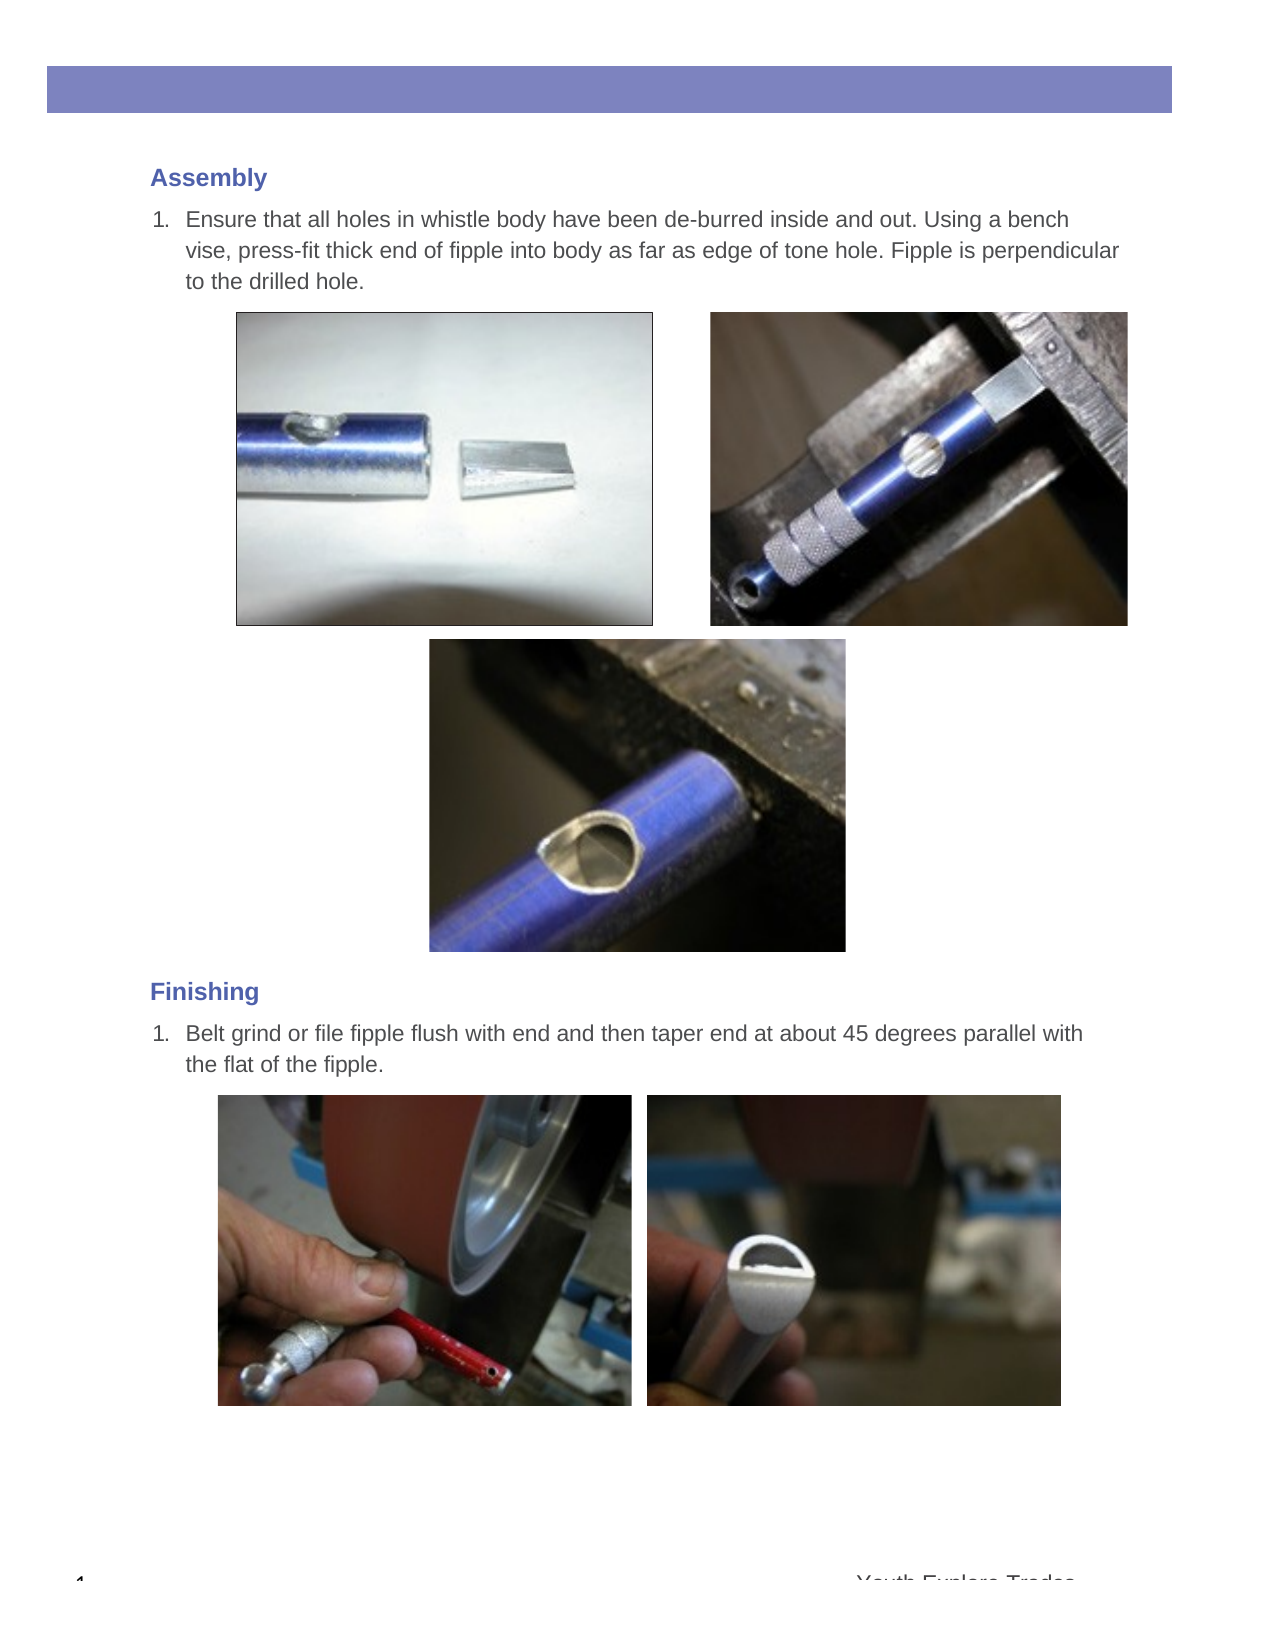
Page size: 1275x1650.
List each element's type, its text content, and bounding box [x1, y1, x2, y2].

list Ensure that all holes in whistle body have been de-burred inside and out. Using a bench vise, press-fit thick end of fipple into body as far as edge of tone hole. Fipple is perpendicular to the drilled hole. [152, 206, 1124, 294]
subtitle Finishing [150, 977, 1183, 1006]
picture [710, 312, 1128, 626]
picture [237, 313, 652, 625]
subtitle Assembly [150, 163, 1183, 192]
picture [217, 1095, 632, 1406]
list Belt grind or file fipple flush with end and then taper end at about 45 degrees parallel with the flat of the fipple. [152, 1020, 1088, 1077]
picture [429, 639, 846, 952]
picture [647, 1095, 1061, 1406]
